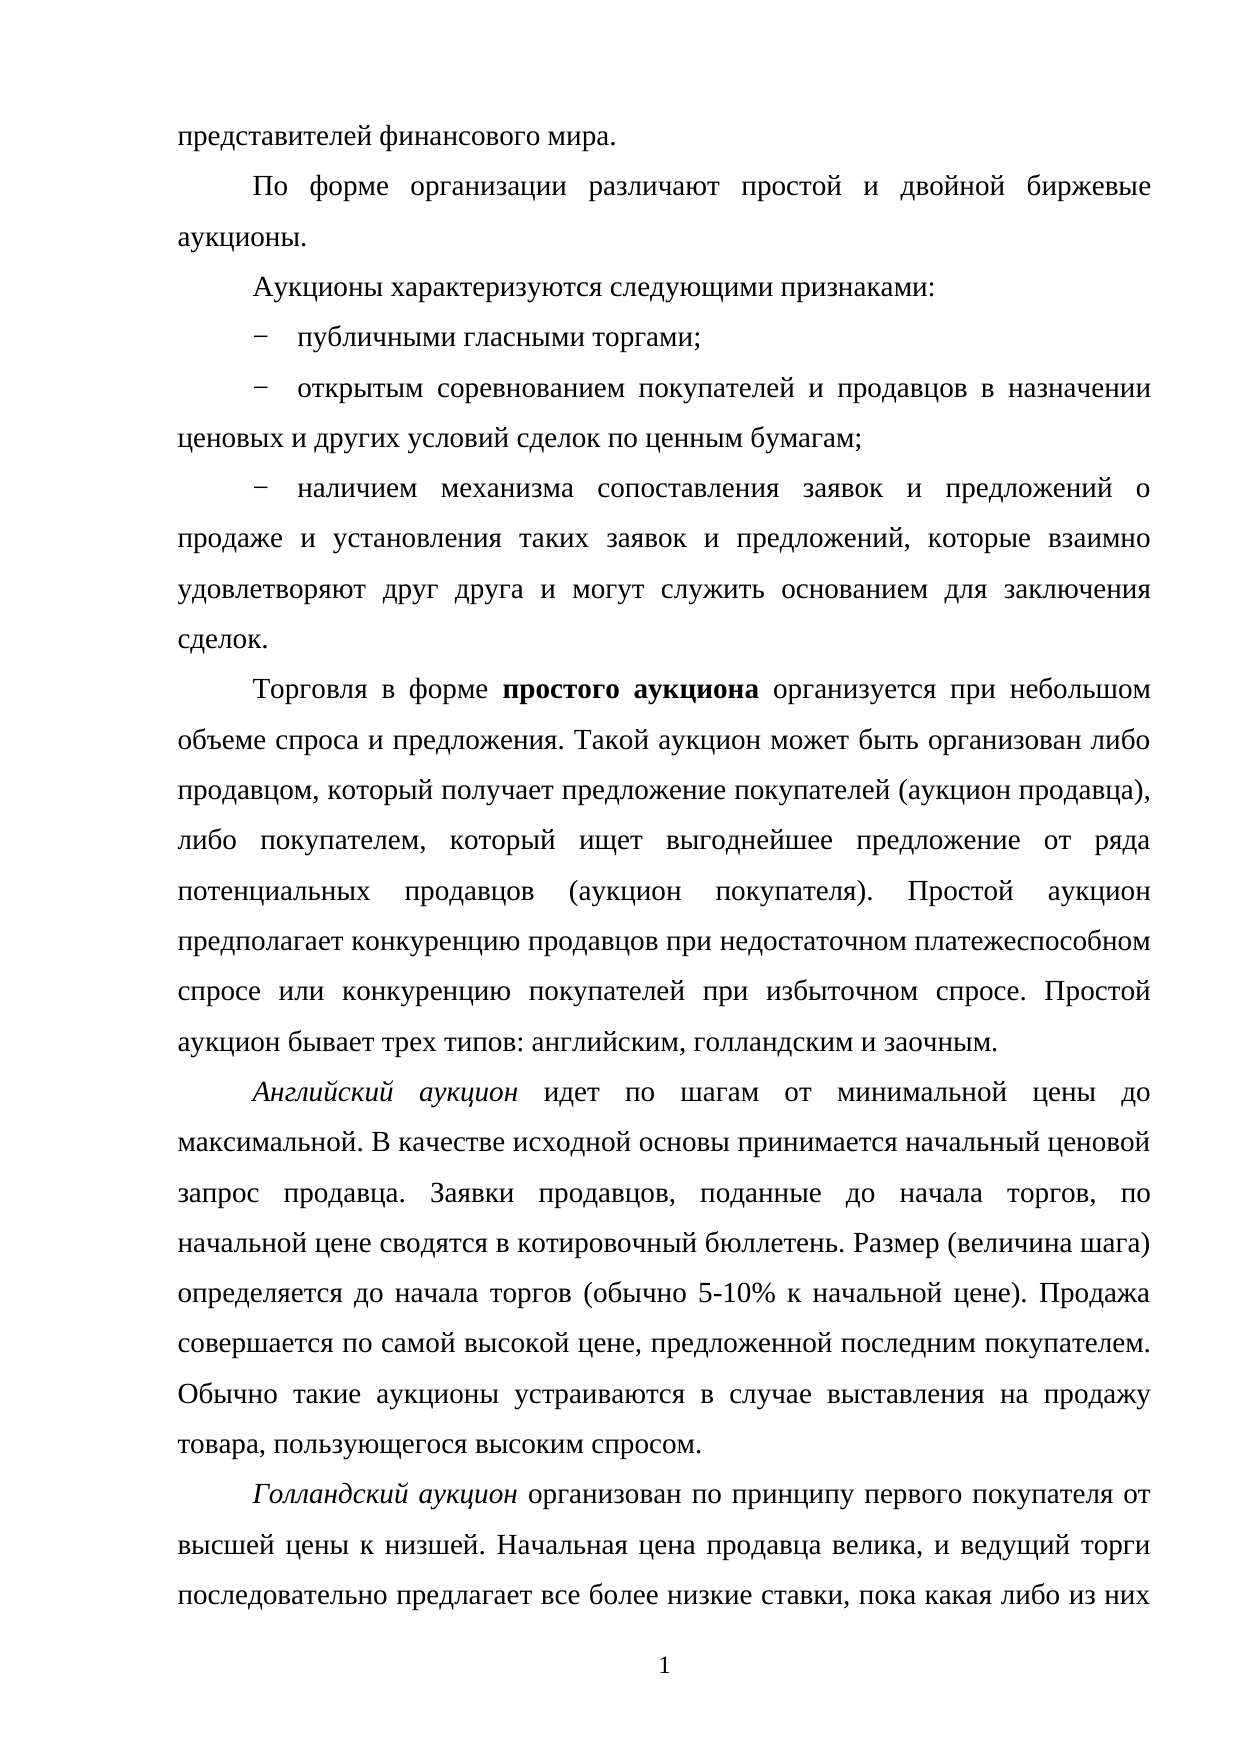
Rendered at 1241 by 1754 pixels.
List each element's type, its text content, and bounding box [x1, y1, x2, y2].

text Аукционы характеризуются следующими признаками: [177, 269, 1152, 303]
list наличием механизма сопоставления заявок и предложений о продаже и установления таких заявок и предложений, которые взаимно удовлетворяют друг друга и могут служить основанием для заключения сделок. [177, 470, 1152, 655]
text Английский аукцион идет по шагам от минимальной цены до максимальной. В качестве исходной основы принимается начальный ценовой запрос продавца. Заявки продавцов, поданные до начала торгов, по начальной цене сводятся в котировочный бюллетень. Размер (величина шага) определяется до начала торгов (обычно 5-10% к начальной цене). Продажа совершается по самой высокой цене, предложенной последним покупателем. Обычно такие аукционы устраиваются в случае выставления на продажу товара, пользующегося высоким спросом. [177, 1074, 1152, 1460]
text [177, 1477, 1152, 1611]
text По форме организации различают простой и двойной биржевые аукционы. [177, 168, 1152, 252]
list открытым соревнованием покупателей и продавцов в назначении ценовых и других условий сделок по ценным бумагам; [177, 370, 1152, 453]
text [177, 118, 1152, 152]
text Торговля в форме простого аукциона организуется при небольшом объеме спроса и предложения. Такой аукцион может быть организован либо продавцом, который получает предложение покупателей (аукцион продавца), либо покупателем, который ищет выгоднейшее предложение от ряда потенциальных продавцов (аукцион покупателя). Простой аукцион предполагает конкуренцию продавцов при недостаточном платежеспособном спросе или конкуренцию покупателей при избыточном спросе. Простой аукцион бывает трех типов: английским, голландским и заочным. [177, 672, 1152, 1057]
list публичными гласными торгами; [177, 319, 1152, 353]
